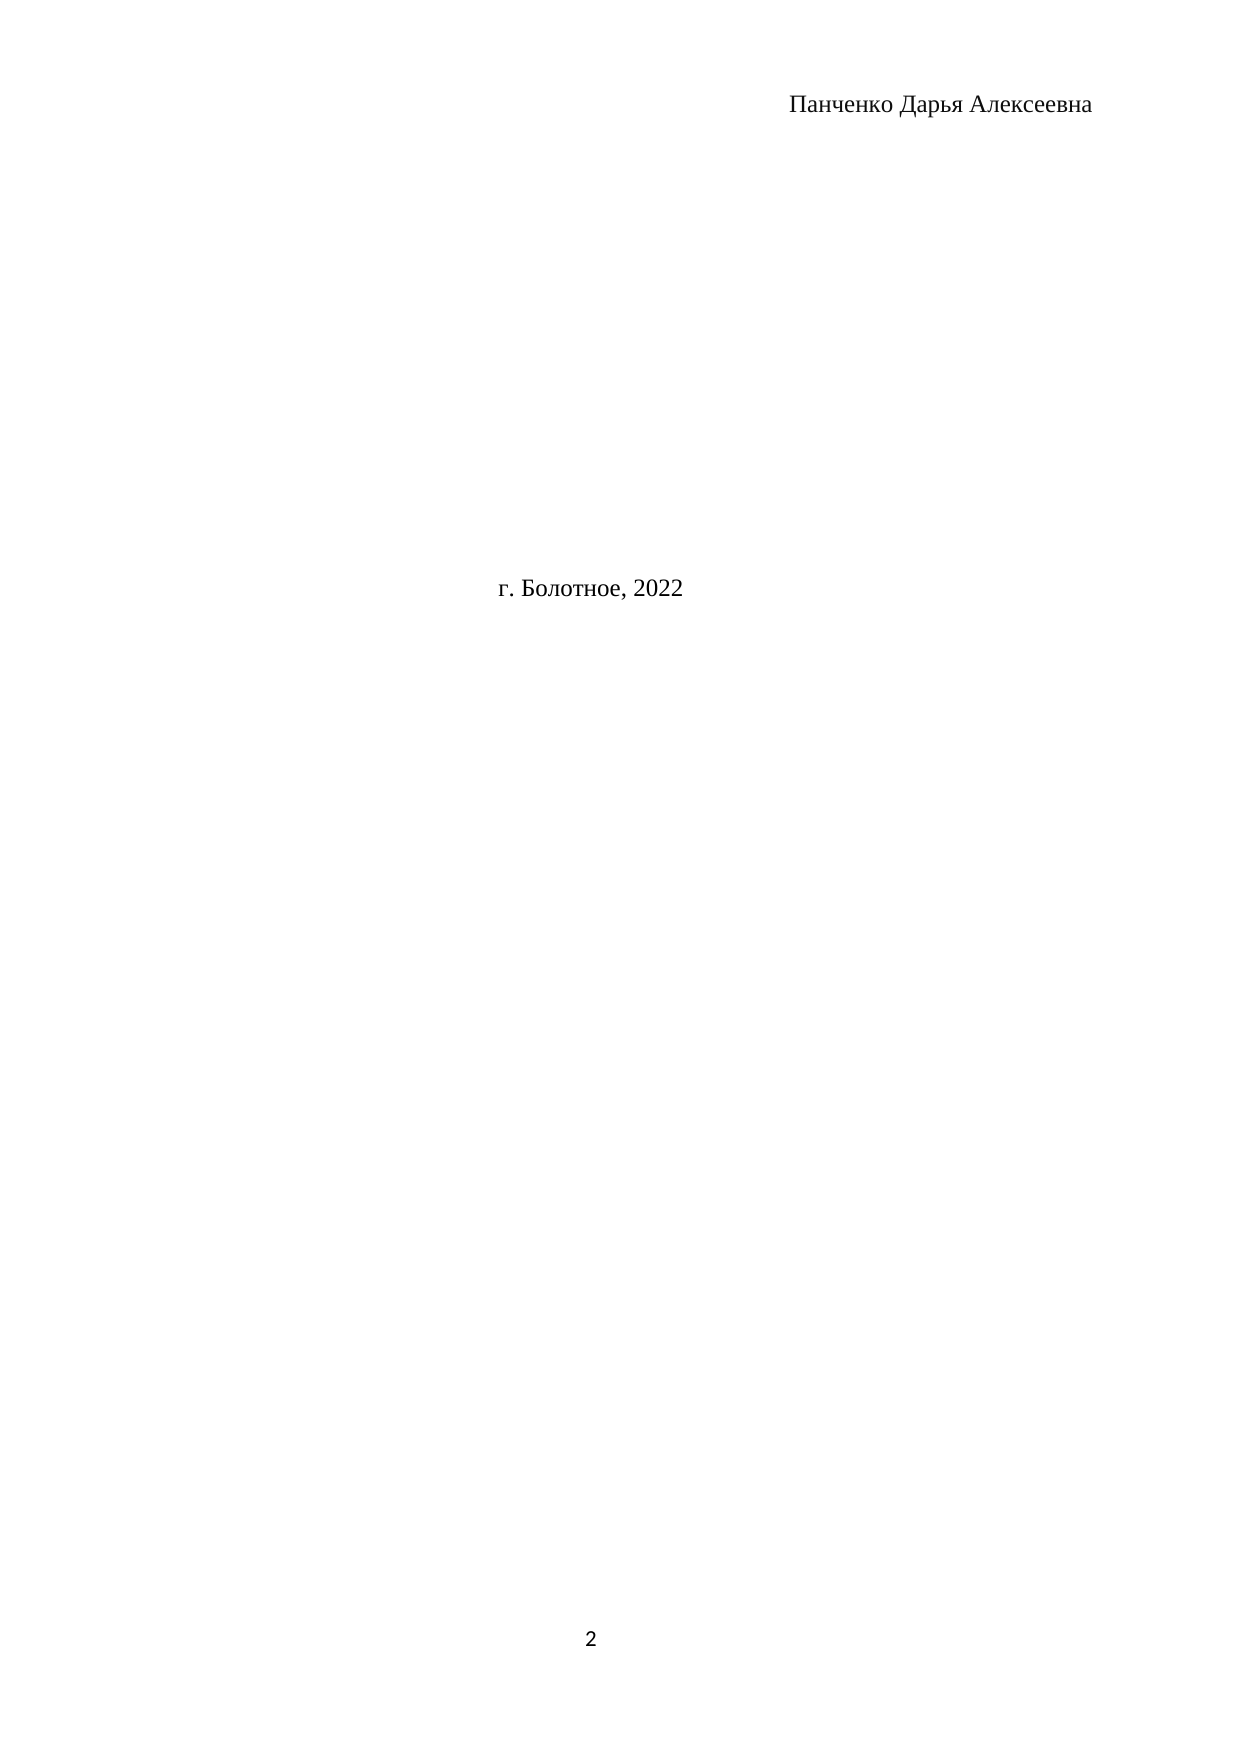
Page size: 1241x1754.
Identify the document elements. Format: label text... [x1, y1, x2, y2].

text Панченко Дарья Алексеевна [89, 89, 1092, 117]
text г. Болотное, 2022 [89, 573, 1092, 602]
